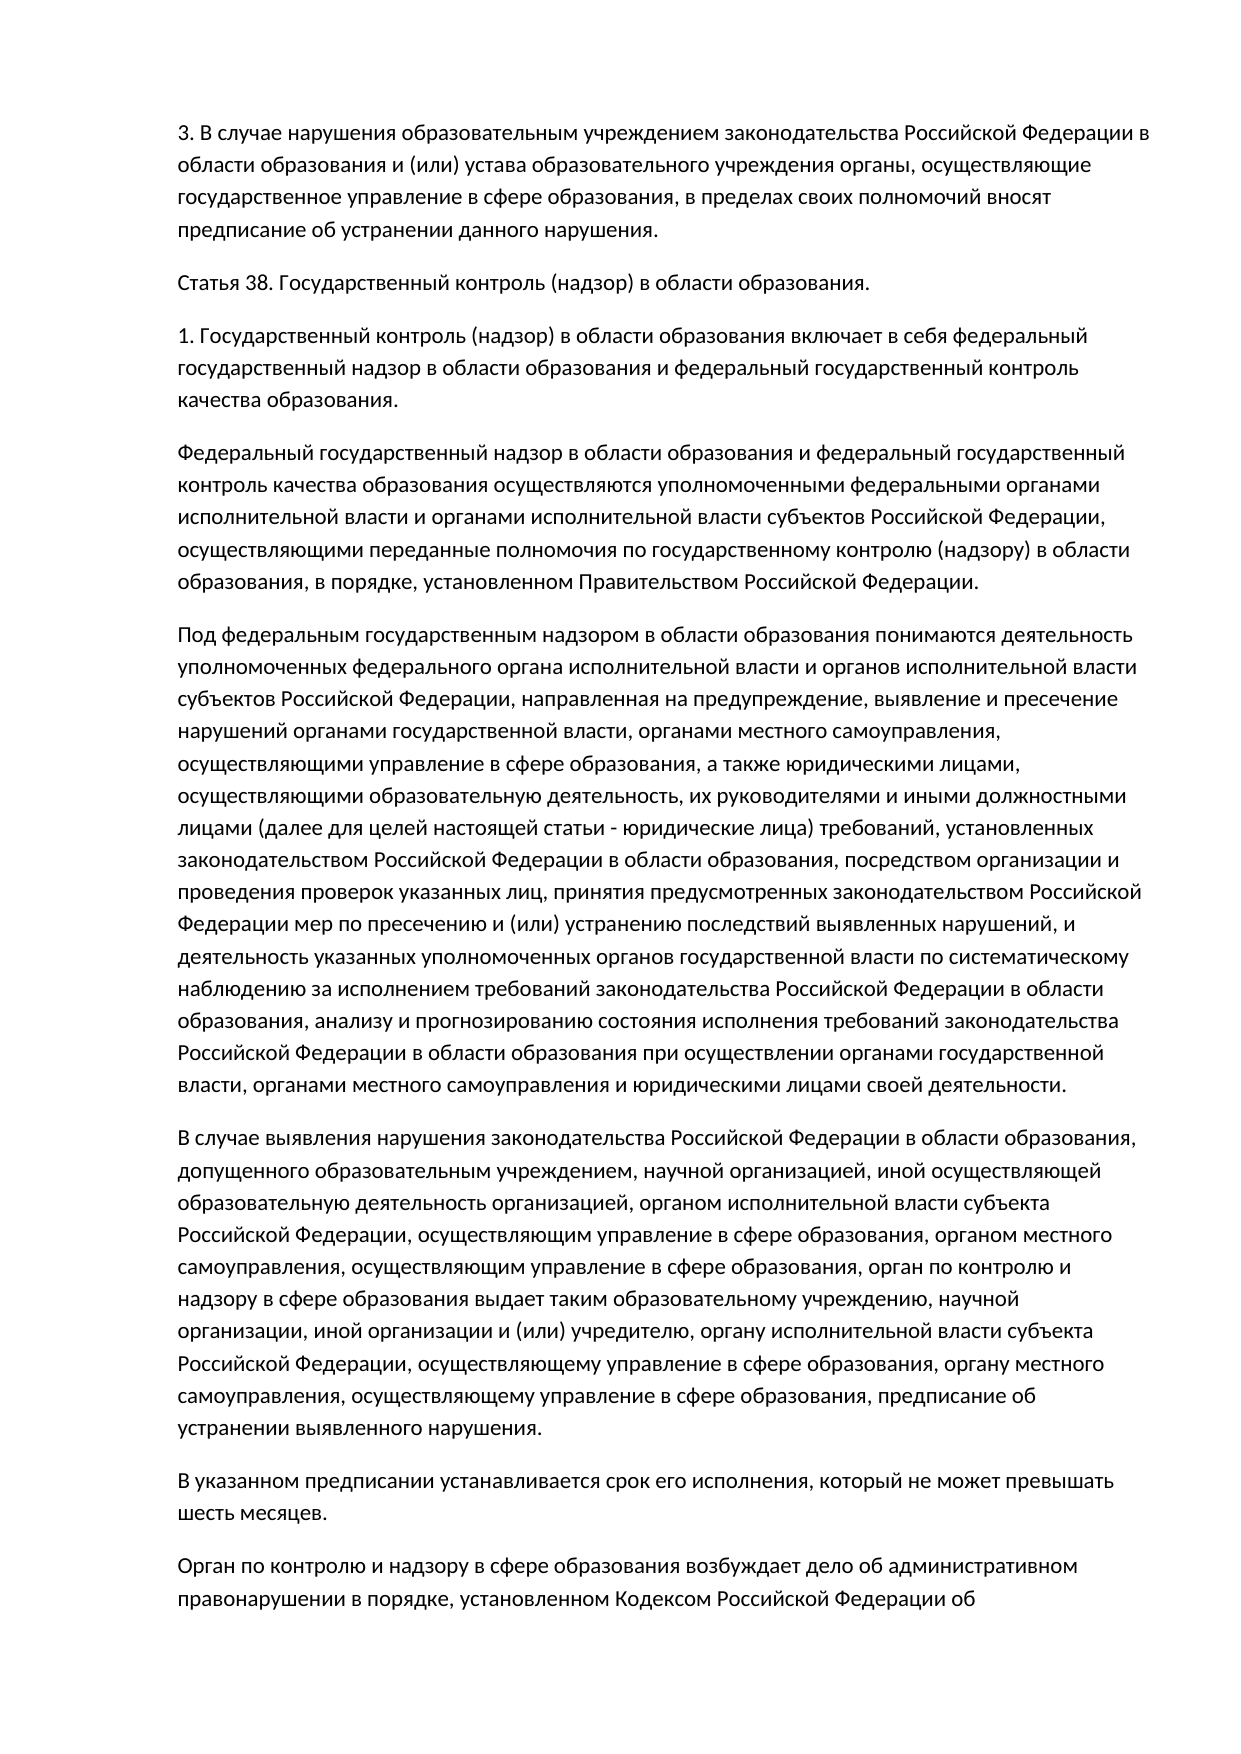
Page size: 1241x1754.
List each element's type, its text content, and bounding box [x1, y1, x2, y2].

text Под федеральным государственным надзором в области образования понимаются деятельность уполномоченных федерального органа исполнительной власти и органов исполнительной власти субъектов Российской Федерации, направленная на предупреждение, выявление и пресечение нарушений органами государственной власти, органами местного самоуправления, осуществляющими управление в сфере образования, а также юридическими лицами, осуществляющими образовательную деятельность, их руководителями и иными должностными лицами (далее для целей настоящей статьи - юридические лица) требований, установленных законодательством Российской Федерации в области образования, посредством организации и проведения проверок указанных лиц, принятия предусмотренных законодательством Российской Федерации мер по пресечению и (или) устранению последствий выявленных нарушений, и деятельность указанных уполномоченных органов государственной власти по систематическому наблюдению за исполнением требований законодательства Российской Федерации в области образования, анализу и прогнозированию состояния исполнения требований законодательства Российской Федерации в области образования при осуществлении органами государственной власти, органами местного самоуправления и юридическими лицами своей деятельности. [177, 620, 1152, 1098]
text Статья 38. Государственный контроль (надзор) в области образования. [177, 268, 1152, 296]
text В указанном предписании устанавливается срок его исполнения, который не может превышать шесть месяцев. [177, 1466, 1152, 1526]
text В случае выявления нарушения законодательства Российской Федерации в области образования, допущенного образовательным учреждением, научной организацией, иной осуществляющей образовательную деятельность организацией, органом исполнительной власти субъекта Российской Федерации, осуществляющим управление в сфере образования, органом местного самоуправления, осуществляющим управление в сфере образования, орган по контролю и надзору в сфере образования выдает таким образовательному учреждению, научной организации, иной организации и (или) учредителю, органу исполнительной власти субъекта Российской Федерации, осуществляющему управление в сфере образования, органу местного самоуправления, осуществляющему управление в сфере образования, предписание об устранении выявленного нарушения. [177, 1123, 1152, 1441]
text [177, 1551, 1152, 1612]
text Федеральный государственный надзор в области образования и федеральный государственный контроль качества образования осуществляются уполномоченными федеральными органами исполнительной власти и органами исполнительной власти субъектов Российской Федерации, осуществляющими переданные полномочия по государственному контролю (надзору) в области образования, в порядке, установленном Правительством Российской Федерации. [177, 438, 1152, 595]
text 1. Государственный контроль (надзор) в области образования включает в себя федеральный государственный надзор в области образования и федеральный государственный контроль качества образования. [177, 321, 1152, 413]
text 3. В случае нарушения образовательным учреждением законодательства Российской Федерации в области образования и (или) устава образовательного учреждения органы, осуществляющие государственное управление в сфере образования, в пределах своих полномочий вносят предписание об устранении данного нарушения. [177, 118, 1152, 243]
